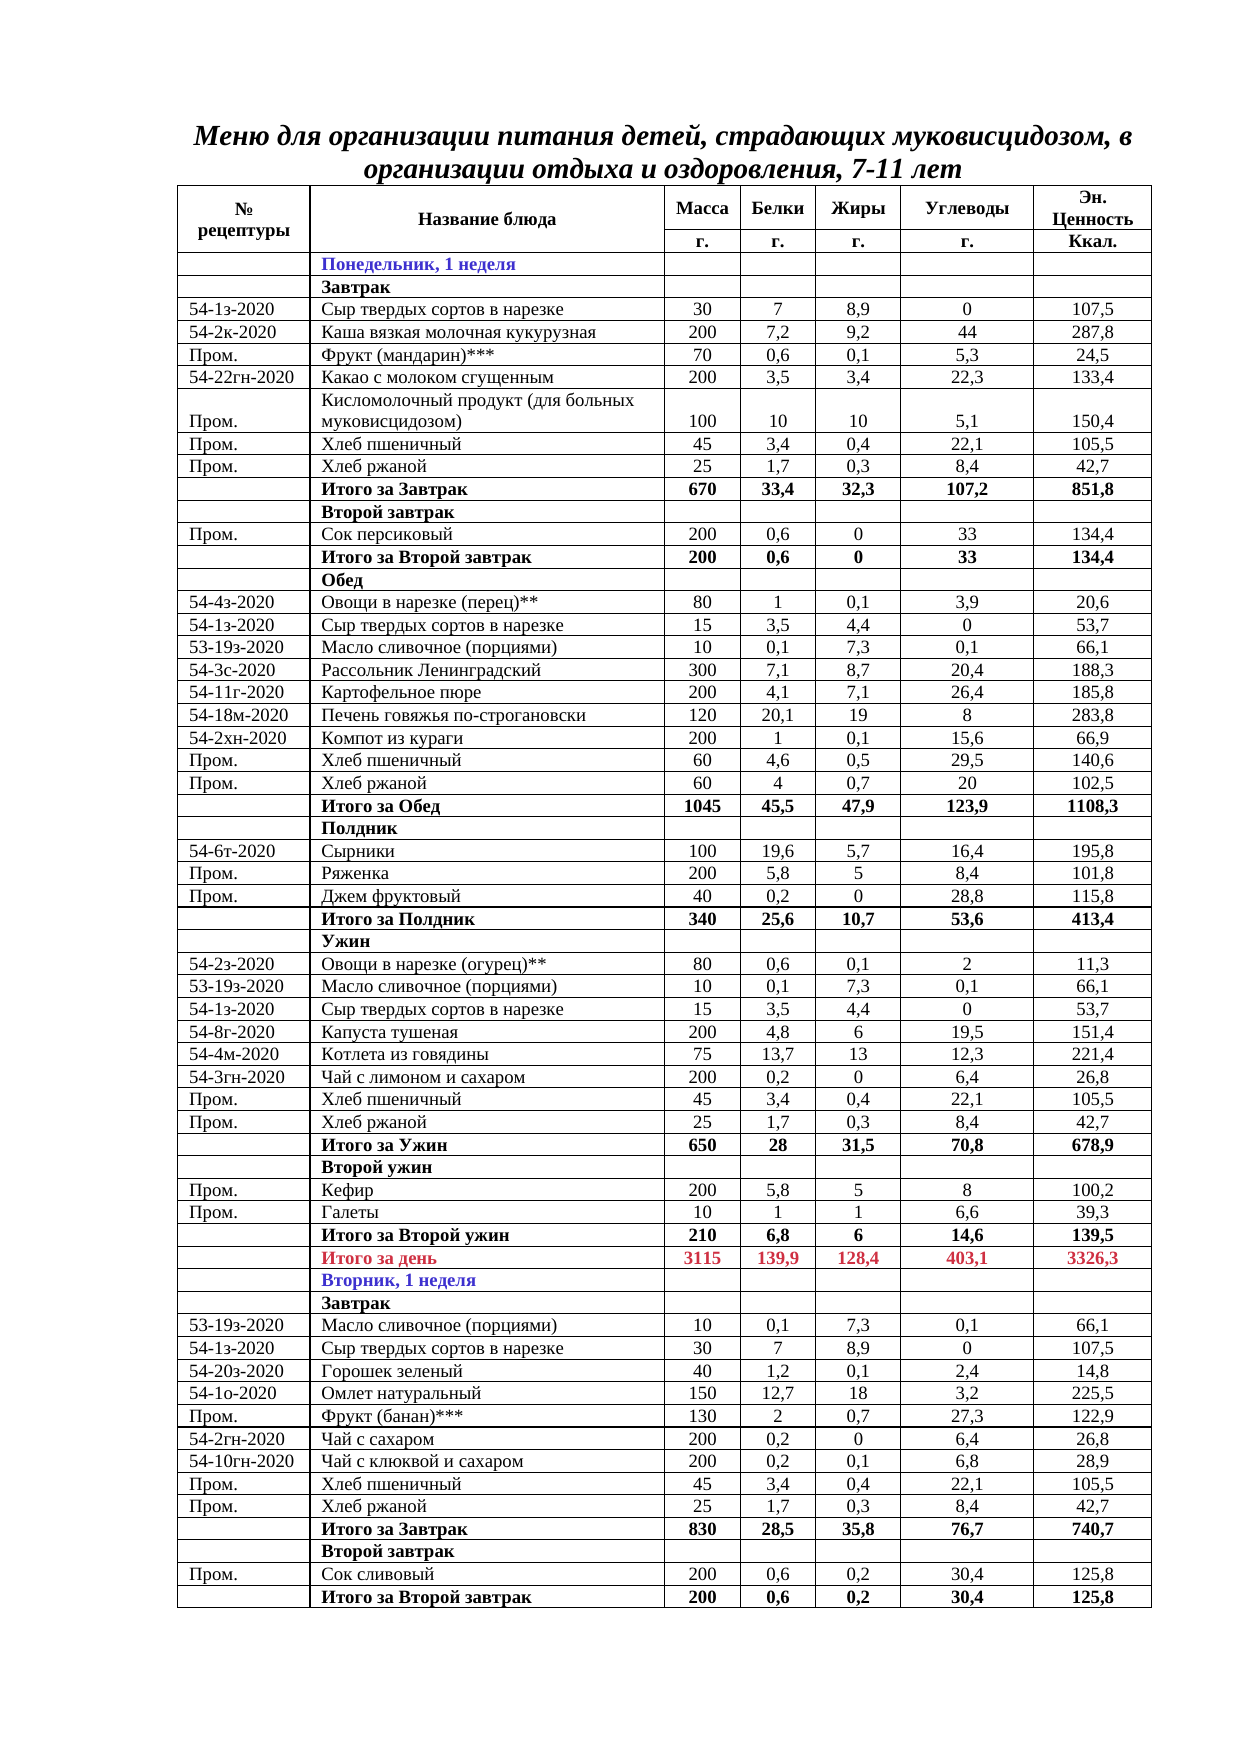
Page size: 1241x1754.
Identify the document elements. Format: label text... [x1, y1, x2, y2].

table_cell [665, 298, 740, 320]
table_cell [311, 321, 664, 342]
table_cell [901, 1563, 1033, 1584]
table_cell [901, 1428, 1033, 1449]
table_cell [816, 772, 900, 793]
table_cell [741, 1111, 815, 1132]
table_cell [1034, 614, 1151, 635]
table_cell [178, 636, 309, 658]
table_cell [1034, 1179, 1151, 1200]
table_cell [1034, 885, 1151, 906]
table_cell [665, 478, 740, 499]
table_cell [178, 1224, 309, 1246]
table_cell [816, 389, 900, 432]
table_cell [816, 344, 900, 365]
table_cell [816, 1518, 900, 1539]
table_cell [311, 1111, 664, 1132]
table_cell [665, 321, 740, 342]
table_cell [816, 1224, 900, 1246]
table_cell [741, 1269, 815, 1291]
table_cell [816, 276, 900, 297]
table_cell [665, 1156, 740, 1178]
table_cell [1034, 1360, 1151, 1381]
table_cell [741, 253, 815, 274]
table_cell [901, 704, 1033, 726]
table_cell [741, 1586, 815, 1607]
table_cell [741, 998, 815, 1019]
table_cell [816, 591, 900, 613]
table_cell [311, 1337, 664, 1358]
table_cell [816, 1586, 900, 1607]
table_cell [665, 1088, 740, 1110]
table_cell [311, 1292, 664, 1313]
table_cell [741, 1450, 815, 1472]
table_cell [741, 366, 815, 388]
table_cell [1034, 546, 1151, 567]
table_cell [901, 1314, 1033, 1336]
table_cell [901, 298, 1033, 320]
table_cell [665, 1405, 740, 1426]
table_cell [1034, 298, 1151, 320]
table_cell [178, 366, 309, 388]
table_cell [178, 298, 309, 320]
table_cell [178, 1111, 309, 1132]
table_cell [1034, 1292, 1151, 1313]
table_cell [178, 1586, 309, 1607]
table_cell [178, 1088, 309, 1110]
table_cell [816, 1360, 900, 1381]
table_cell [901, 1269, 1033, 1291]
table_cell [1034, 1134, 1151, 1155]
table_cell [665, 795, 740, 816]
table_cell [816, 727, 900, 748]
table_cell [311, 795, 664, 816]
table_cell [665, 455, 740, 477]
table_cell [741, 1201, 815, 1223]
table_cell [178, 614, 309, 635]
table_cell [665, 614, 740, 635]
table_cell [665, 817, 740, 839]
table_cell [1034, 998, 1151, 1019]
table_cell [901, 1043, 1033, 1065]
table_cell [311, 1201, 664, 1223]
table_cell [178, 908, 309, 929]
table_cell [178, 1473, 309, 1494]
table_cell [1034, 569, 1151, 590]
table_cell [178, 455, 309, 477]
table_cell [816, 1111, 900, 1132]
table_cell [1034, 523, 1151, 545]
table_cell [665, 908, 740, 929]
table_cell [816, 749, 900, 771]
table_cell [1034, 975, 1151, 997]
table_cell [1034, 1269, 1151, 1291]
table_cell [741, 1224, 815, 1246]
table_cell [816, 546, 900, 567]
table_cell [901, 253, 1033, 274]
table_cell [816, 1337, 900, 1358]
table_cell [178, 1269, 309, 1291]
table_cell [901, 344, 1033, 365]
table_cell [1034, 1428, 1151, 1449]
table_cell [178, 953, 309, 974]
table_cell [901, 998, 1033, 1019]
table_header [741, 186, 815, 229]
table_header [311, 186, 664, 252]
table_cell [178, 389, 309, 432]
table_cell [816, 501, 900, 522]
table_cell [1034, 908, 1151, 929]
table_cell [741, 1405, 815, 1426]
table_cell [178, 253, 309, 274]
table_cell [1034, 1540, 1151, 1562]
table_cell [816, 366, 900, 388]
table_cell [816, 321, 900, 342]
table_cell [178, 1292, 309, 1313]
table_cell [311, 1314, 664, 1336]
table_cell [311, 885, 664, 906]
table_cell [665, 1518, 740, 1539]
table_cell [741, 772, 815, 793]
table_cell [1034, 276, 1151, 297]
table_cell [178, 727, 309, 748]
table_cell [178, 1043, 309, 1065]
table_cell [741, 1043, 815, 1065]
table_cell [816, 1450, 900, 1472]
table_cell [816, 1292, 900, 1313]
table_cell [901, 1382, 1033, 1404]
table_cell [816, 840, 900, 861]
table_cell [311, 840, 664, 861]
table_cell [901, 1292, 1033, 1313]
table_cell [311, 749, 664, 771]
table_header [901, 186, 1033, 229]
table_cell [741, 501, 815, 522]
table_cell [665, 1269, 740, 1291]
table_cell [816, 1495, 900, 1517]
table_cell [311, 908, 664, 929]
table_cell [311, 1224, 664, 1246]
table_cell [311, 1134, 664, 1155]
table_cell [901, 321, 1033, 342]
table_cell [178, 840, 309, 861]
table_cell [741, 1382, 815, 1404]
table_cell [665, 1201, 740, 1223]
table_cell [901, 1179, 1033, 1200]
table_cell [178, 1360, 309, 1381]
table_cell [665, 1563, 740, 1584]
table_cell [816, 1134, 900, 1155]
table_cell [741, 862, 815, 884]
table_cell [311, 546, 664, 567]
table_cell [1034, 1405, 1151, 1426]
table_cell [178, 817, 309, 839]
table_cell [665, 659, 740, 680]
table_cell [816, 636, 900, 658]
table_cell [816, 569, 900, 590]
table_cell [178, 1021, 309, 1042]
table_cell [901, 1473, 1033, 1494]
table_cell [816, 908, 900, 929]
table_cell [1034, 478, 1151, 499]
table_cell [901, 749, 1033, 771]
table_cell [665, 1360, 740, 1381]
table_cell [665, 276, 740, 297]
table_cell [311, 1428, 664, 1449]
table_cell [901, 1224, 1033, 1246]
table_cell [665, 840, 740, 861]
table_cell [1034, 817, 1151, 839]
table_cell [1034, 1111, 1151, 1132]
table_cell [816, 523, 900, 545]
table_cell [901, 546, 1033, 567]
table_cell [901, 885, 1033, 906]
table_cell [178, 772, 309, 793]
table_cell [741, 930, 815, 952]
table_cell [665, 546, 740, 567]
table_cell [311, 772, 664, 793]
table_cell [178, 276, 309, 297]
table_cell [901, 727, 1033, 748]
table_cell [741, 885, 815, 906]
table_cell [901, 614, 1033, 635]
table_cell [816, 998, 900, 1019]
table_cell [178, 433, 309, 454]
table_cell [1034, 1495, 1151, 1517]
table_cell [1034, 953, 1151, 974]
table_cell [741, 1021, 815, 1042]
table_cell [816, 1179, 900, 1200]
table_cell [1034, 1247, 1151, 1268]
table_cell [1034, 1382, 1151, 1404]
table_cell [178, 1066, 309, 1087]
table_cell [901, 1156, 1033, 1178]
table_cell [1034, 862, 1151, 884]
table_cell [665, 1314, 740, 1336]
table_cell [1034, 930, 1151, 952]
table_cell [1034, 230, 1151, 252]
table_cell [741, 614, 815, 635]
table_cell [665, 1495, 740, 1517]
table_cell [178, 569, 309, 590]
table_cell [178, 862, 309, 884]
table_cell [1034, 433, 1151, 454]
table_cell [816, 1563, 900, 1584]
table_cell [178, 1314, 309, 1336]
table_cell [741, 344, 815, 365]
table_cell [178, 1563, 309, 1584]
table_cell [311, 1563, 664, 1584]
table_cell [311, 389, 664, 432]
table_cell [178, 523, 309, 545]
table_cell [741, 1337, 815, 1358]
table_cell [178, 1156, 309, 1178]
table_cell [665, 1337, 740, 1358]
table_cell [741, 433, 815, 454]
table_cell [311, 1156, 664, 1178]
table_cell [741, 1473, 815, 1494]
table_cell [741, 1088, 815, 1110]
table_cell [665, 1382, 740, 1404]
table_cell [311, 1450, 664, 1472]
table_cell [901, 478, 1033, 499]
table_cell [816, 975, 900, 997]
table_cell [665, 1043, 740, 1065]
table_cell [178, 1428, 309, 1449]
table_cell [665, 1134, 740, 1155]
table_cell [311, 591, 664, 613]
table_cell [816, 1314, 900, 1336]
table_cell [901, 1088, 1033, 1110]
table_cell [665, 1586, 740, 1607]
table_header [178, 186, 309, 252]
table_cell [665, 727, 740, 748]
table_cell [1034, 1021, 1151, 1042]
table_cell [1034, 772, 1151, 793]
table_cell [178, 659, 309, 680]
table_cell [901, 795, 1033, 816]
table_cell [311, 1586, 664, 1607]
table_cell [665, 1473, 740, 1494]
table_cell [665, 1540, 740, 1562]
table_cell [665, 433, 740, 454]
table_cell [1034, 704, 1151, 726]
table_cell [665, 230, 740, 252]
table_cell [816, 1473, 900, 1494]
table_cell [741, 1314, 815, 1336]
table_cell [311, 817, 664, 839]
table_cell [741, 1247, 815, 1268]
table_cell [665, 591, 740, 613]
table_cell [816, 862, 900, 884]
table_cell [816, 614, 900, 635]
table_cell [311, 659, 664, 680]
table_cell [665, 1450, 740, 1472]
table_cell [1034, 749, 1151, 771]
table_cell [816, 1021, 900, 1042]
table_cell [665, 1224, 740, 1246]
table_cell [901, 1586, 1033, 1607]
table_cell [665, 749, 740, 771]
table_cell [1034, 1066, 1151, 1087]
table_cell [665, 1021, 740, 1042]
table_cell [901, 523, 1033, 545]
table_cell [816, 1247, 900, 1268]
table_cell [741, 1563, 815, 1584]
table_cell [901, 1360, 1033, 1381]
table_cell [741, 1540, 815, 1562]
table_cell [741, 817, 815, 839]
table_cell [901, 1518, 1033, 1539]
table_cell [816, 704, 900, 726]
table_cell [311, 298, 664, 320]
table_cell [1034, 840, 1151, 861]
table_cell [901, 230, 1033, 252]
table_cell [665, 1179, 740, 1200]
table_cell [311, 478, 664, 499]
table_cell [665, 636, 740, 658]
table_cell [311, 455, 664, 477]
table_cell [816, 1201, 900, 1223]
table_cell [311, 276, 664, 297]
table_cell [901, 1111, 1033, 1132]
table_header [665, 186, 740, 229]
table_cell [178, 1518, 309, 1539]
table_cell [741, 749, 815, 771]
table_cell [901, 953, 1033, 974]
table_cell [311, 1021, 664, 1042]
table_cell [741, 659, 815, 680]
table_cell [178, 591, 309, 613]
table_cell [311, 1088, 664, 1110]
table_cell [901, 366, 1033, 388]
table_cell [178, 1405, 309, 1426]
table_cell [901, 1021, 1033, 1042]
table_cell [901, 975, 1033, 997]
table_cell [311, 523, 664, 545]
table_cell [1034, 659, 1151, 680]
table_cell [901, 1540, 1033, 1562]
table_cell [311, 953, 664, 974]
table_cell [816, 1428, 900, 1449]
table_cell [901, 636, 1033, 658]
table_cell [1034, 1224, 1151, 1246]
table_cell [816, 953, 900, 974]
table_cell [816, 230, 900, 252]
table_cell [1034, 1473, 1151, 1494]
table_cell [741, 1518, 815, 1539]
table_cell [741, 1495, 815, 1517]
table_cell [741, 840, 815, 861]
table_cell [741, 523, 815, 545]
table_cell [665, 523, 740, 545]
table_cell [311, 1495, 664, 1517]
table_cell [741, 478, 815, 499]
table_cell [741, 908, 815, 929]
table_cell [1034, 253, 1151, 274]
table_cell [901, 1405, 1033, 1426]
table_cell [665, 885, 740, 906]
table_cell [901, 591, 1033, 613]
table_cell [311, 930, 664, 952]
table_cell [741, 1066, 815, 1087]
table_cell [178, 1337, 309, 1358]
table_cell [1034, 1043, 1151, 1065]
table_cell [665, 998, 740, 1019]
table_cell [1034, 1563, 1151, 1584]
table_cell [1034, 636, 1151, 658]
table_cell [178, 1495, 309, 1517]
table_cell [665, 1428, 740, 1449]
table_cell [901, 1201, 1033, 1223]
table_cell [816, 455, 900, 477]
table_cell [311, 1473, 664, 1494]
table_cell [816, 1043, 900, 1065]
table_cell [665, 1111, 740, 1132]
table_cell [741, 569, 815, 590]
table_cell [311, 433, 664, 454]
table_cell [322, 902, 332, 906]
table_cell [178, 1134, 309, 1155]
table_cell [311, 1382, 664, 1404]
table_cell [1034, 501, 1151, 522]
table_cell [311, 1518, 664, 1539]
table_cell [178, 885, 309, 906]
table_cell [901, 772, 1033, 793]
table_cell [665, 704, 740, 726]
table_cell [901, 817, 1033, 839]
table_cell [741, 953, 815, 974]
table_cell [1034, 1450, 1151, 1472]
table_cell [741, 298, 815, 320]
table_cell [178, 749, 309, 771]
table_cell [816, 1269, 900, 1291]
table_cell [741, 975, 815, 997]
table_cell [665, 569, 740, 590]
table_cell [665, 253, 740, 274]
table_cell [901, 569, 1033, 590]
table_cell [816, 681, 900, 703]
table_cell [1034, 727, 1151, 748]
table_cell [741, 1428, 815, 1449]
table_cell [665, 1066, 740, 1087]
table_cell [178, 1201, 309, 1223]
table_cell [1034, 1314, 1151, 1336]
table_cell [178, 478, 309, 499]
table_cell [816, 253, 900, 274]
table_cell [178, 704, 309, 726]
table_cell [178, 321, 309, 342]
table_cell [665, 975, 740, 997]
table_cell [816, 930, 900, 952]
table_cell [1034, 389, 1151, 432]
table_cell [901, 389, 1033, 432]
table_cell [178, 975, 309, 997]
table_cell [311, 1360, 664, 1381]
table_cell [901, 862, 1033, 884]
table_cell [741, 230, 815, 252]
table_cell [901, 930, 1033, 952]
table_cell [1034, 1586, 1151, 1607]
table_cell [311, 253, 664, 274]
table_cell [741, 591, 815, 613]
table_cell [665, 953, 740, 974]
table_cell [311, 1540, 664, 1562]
text Меню для организации питания детей, страдающих муковисцидозом, в организации отдыха и оздоровления, 7-11 лет [177, 118, 1152, 185]
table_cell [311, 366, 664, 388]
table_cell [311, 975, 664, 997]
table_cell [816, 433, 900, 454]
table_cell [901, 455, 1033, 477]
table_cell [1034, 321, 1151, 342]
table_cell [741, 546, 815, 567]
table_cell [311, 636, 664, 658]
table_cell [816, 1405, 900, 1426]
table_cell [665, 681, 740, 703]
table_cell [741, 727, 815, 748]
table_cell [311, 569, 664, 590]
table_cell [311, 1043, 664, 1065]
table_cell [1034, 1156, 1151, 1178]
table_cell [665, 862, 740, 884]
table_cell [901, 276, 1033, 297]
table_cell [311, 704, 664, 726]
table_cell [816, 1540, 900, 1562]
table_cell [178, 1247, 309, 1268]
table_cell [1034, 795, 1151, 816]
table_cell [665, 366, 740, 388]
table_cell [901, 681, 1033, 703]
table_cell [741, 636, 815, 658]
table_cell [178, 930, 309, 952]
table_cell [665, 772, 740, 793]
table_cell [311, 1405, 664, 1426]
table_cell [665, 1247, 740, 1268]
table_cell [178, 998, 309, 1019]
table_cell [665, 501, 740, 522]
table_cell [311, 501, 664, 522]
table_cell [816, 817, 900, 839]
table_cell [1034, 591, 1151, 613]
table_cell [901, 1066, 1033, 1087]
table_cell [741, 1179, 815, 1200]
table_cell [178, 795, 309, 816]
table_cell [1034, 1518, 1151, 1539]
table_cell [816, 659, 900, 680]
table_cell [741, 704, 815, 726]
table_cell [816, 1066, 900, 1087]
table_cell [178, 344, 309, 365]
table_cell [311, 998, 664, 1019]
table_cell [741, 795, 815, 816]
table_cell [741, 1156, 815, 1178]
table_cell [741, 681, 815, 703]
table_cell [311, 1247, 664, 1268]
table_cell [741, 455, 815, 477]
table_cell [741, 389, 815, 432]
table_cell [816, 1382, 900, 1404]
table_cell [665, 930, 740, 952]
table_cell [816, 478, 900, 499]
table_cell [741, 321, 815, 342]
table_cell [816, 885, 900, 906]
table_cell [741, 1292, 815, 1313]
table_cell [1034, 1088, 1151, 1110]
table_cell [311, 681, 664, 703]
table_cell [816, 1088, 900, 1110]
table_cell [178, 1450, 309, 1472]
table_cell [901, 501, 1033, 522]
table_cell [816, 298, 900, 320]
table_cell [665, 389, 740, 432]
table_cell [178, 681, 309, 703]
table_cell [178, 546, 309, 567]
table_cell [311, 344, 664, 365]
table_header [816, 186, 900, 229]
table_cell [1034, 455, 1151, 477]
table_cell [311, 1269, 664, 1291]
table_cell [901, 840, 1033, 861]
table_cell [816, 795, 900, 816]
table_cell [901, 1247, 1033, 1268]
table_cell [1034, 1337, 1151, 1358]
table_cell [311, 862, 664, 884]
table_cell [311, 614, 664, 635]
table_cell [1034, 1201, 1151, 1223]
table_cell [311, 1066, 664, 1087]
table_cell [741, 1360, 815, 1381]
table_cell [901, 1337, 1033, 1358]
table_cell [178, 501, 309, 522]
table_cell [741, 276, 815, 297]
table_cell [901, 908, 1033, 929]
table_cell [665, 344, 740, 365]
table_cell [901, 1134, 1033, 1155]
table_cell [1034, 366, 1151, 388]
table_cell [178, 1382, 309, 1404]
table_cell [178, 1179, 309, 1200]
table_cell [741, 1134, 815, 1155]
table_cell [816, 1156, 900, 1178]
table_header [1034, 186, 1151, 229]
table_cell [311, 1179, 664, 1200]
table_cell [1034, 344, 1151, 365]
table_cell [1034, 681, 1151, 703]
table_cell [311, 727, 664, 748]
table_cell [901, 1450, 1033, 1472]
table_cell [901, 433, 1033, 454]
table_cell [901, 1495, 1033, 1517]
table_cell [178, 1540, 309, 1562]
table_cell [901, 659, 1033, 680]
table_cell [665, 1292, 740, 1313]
